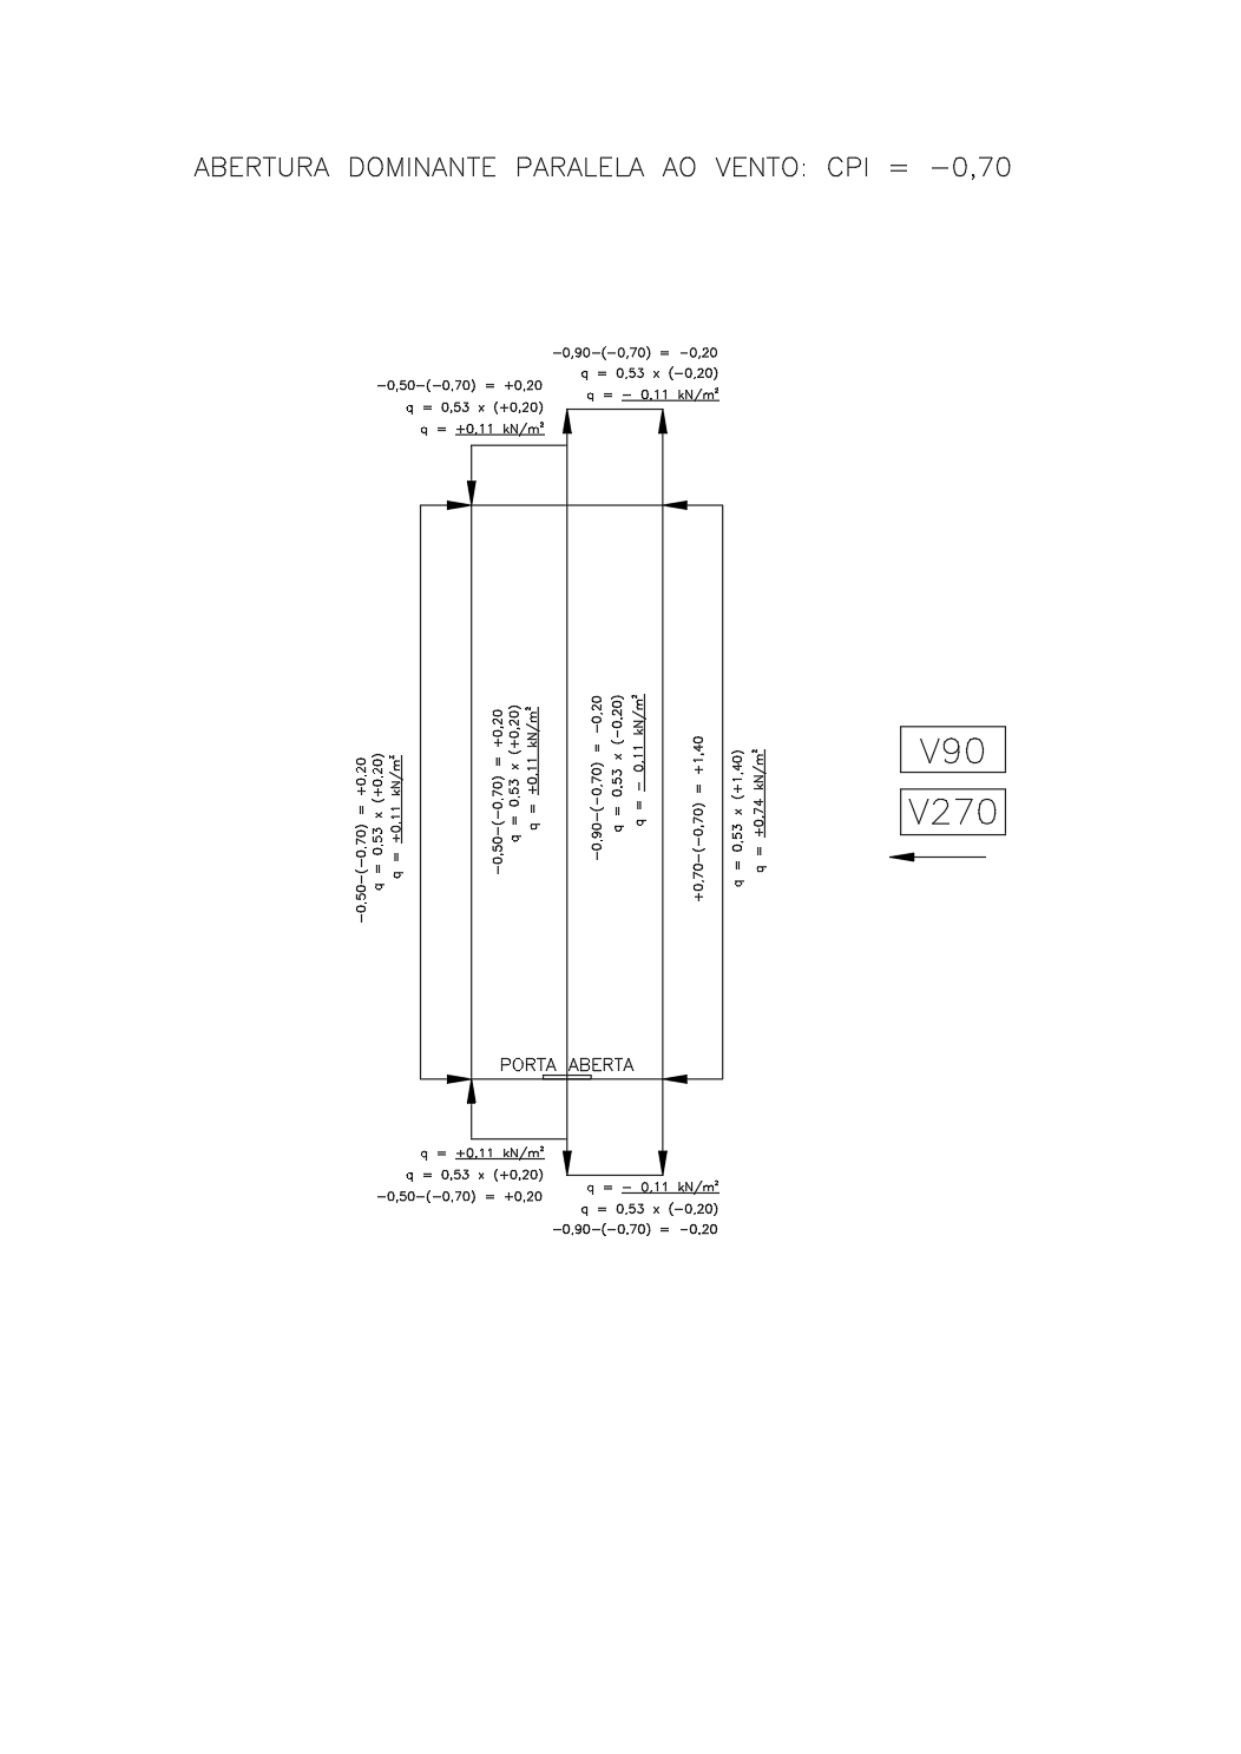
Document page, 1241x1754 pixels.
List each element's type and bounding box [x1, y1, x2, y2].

picture [177, 147, 1063, 1255]
